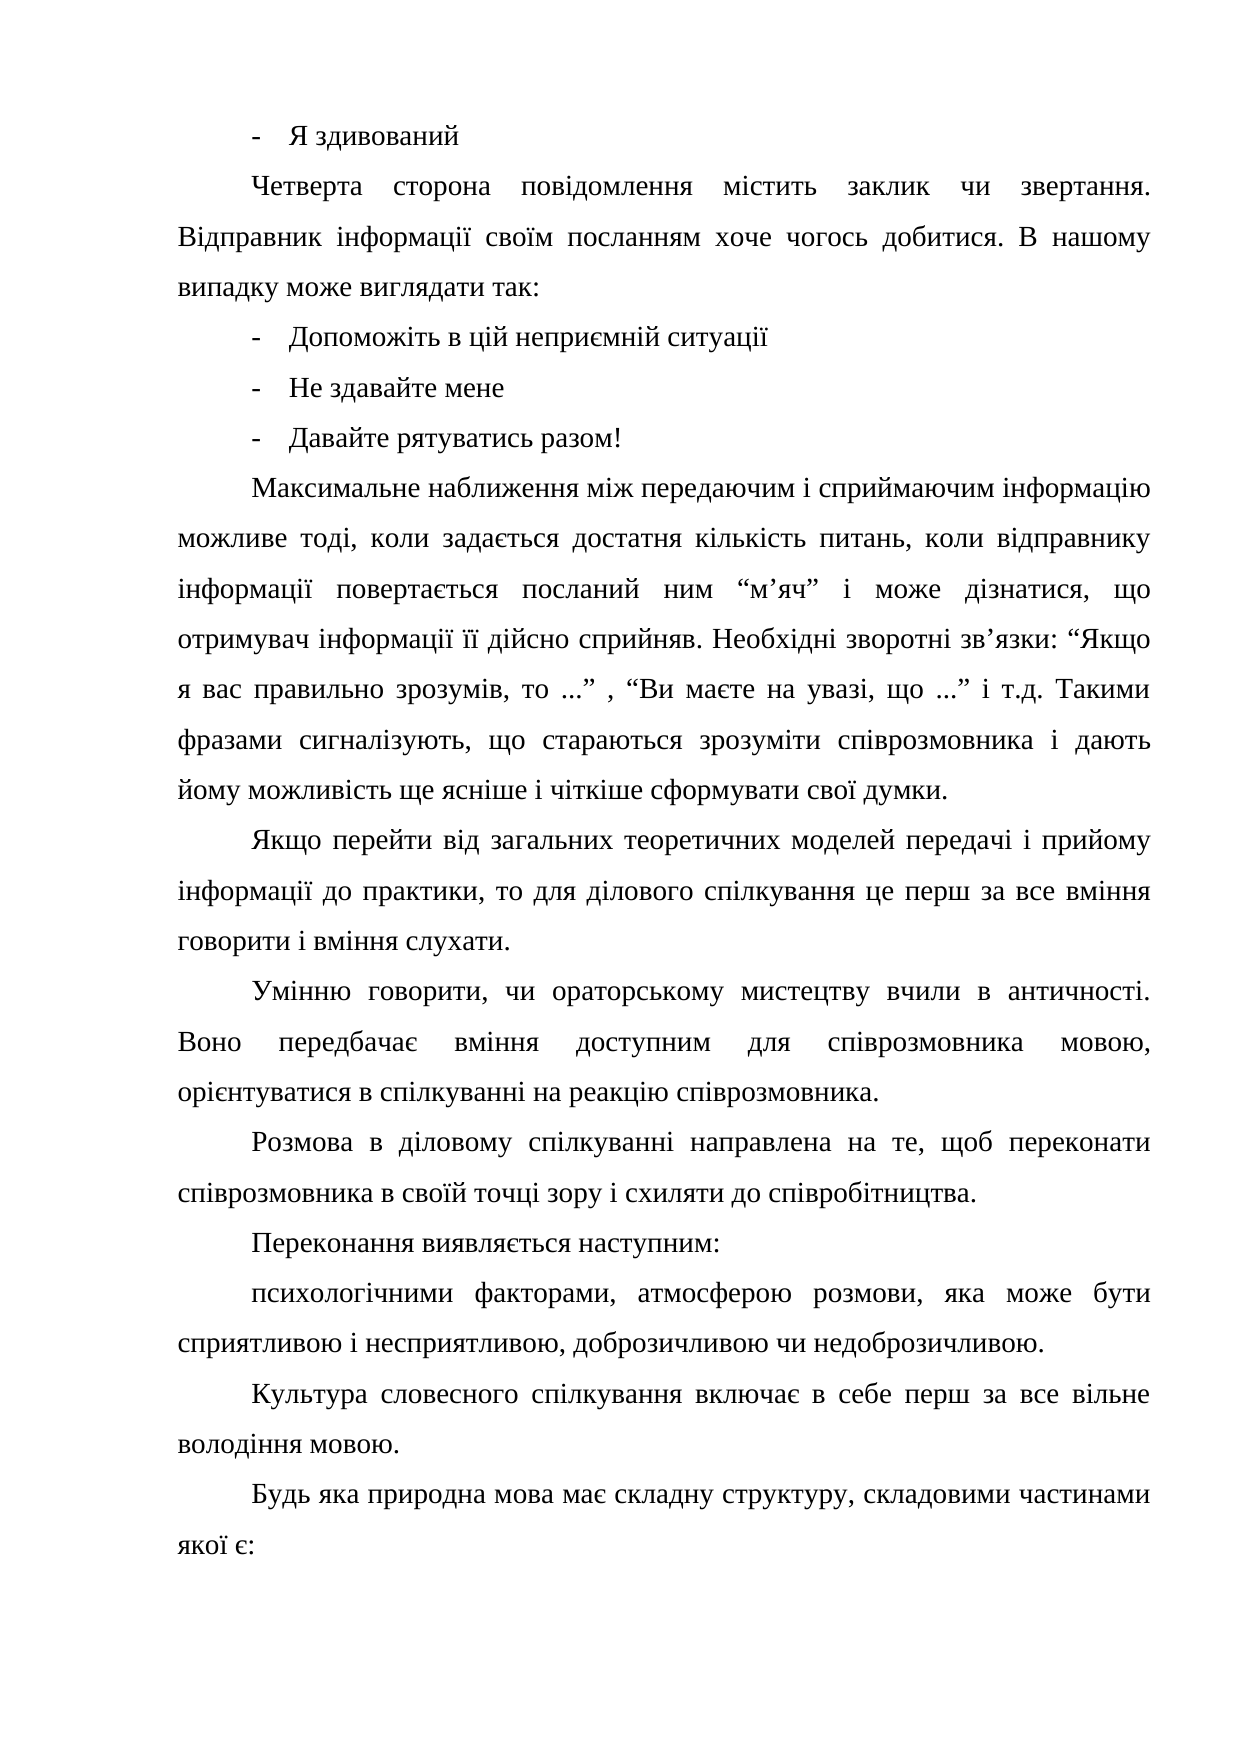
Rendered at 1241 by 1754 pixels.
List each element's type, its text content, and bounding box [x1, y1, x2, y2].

list Допоможіть в цій неприємній ситуації [251, 319, 1152, 353]
list Не здавайте мене [251, 370, 1152, 403]
text Будь яка природна мова має складну структуру, складовими частинами якої є: [177, 1477, 1152, 1560]
text Четверта сторона повідомлення містить заклик чи звертання. Відправник інформації своїм посланням хоче чогось добитися. В нашому випадку може виглядати так: [177, 168, 1152, 303]
list Давайте рятуватись разом! [251, 420, 1152, 453]
text Умінню говорити, чи ораторському мистецтву вчили в античності. Воно передбачає вміння доступним для співрозмовника мовою, орієнтуватися в спілкуванні на реакцію співрозмовника. [177, 973, 1152, 1108]
text Розмова в діловому спілкуванні направлена на те, щоб переконати співрозмовника в своїй точці зору і схиляти до співробітництва. [177, 1124, 1152, 1208]
text психологічними факторами, атмосферою розмови, яка може бути сприятливою і несприятливою, доброзичливою чи недоброзичливою. [177, 1275, 1152, 1359]
text Якщо перейти від загальних теоретичних моделей передачі і прийому інформації до практики, то для ділового спілкування це перш за все вміння говорити і вміння слухати. [177, 822, 1152, 957]
text Максимальне наближення між передаючим і сприймаючим інформацію можливе тоді, коли задається достатня кількість питань, коли відправнику інформації повертається посланий ним “м’яч” і може дізнатися, що отримувач інформації її дійсно сприйняв. Необхідні зворотні зв’язки: “Якщо я вас правильно зрозумів, то ...” , “Ви маєте на увазі, що ...” і т.д. Такими фразами сигналізують, що стараються зрозуміти співрозмовника і дають йому можливість ще ясніше і чіткіше сформувати свої думки. [177, 470, 1152, 806]
text Переконання виявляється наступним: [177, 1225, 1152, 1258]
text Культура словесного спілкування включає в себе перш за все вільне володіння мовою. [177, 1376, 1152, 1460]
list Я здивований [251, 118, 1152, 152]
